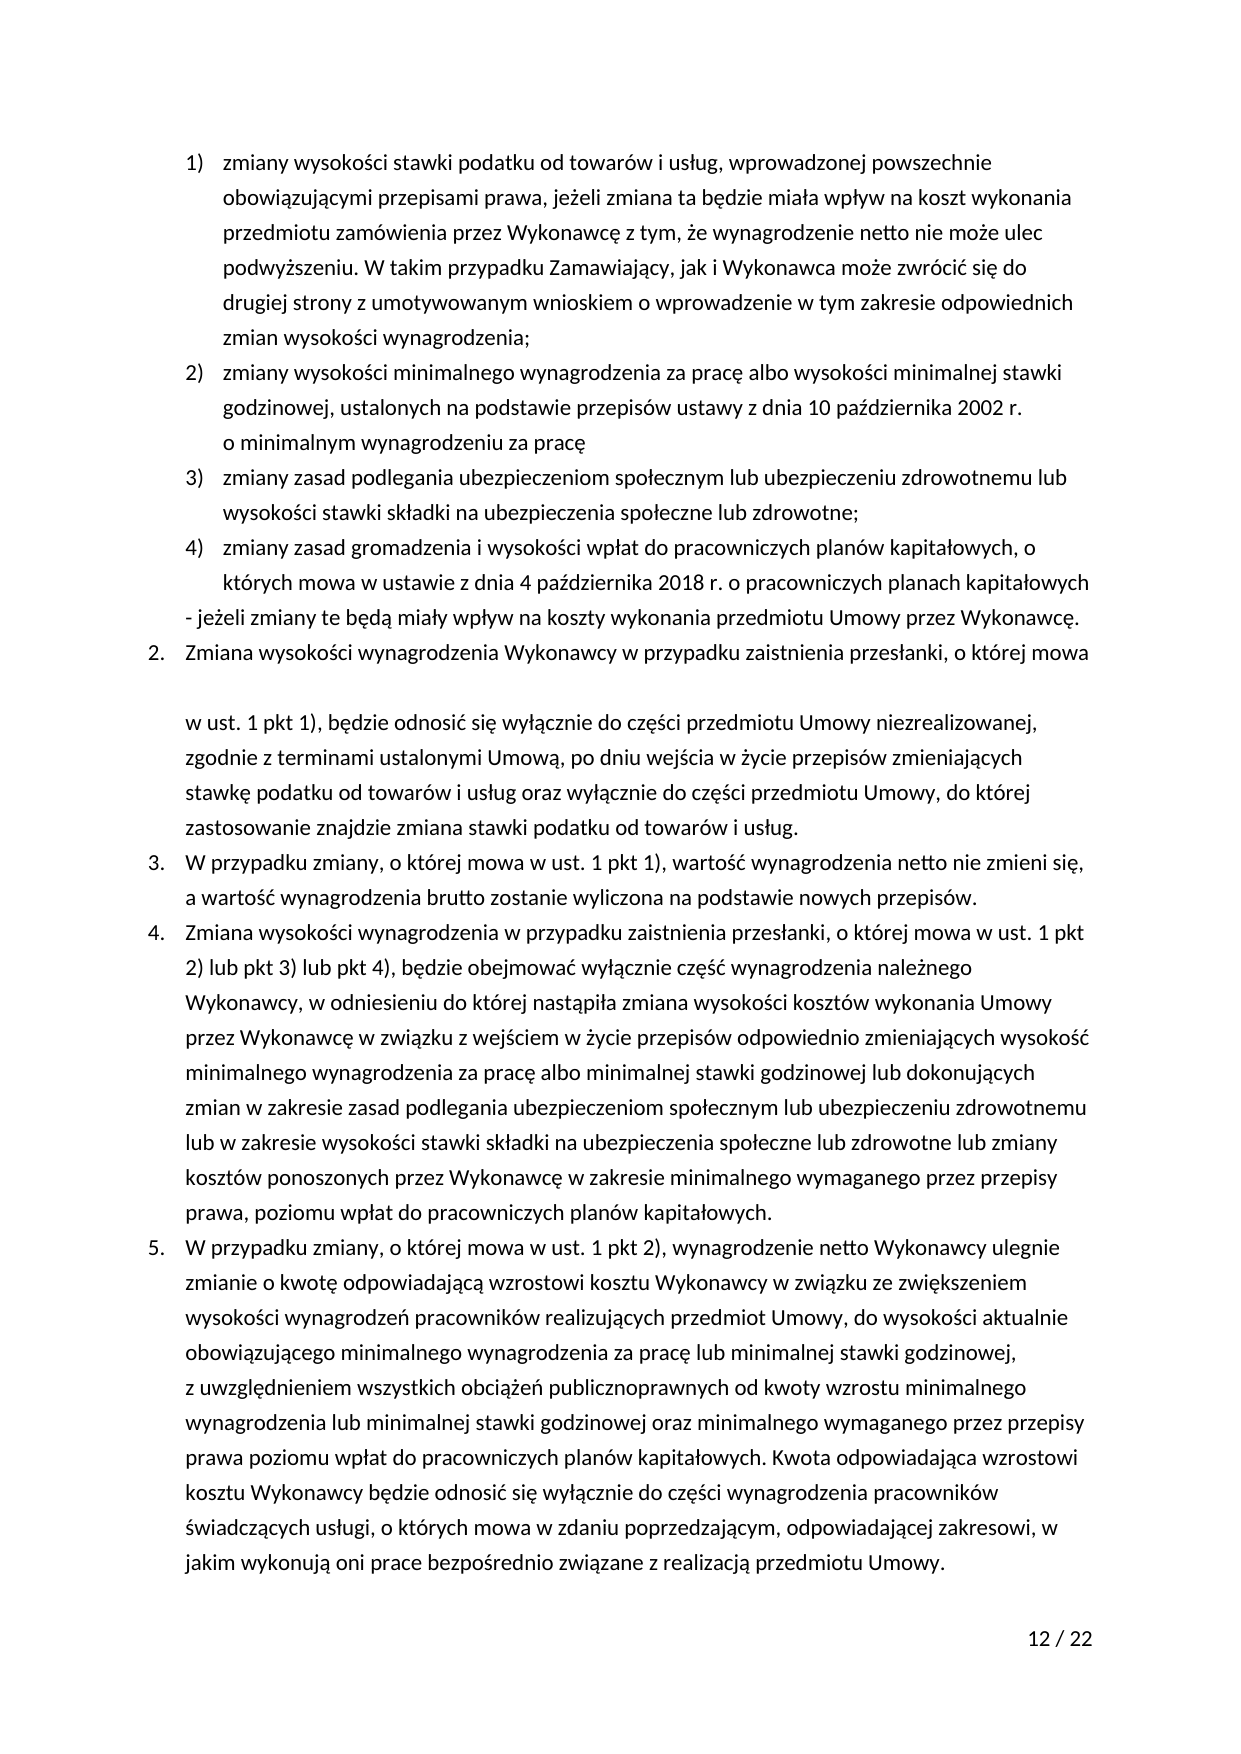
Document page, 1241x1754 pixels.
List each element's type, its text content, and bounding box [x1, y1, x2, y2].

list Zmiana wysokości wynagrodzenia w przypadku zaistnienia przesłanki, o której mowa w ust. 1 pkt 2) lub pkt 3) lub pkt 4), będzie obejmować wyłącznie część wynagrodzenia należnego Wykonawcy, w odniesieniu do której nastąpiła zmiana wysokości kosztów wykonania Umowy przez Wykonawcę w związku z wejściem w życie przepisów odpowiednio zmieniających wysokość minimalnego wynagrodzenia za pracę albo minimalnej stawki godzinowej lub dokonujących zmian w zakresie zasad podlegania ubezpieczeniom społecznym lub ubezpieczeniu zdrowotnemu lub w zakresie wysokości stawki składki na ubezpieczenia społeczne lub zdrowotne lub zmiany kosztów ponoszonych przez Wykonawcę w zakresie minimalnego wymaganego przez przepisy prawa, poziomu wpłat do pracowniczych planów kapitałowych. [148, 918, 1092, 1226]
list zmiany zasad podlegania ubezpieczeniom społecznym lub ubezpieczeniu zdrowotnemu lub wysokości stawki składki na ubezpieczenia społeczne lub zdrowotne; [185, 463, 1092, 526]
list zmiany zasad gromadzenia i wysokości wpłat do pracowniczych planów kapitałowych, o których mowa w ustawie z dnia 4 października 2018 r. o pracowniczych planach kapitałowych [185, 533, 1092, 596]
list zmiany wysokości stawki podatku od towarów i usług, wprowadzonej powszechnie obowiązującymi przepisami prawa, jeżeli zmiana ta będzie miała wpływ na koszt wykonania przedmiotu zamówienia przez Wykonawcę z tym, że wynagrodzenie netto nie może ulec podwyższeniu. W takim przypadku Zamawiający, jak i Wykonawca może zwrócić się do drugiej strony z umotywowanym wnioskiem o wprowadzenie w tym zakresie odpowiednich zmian wysokości wynagrodzenia; [185, 148, 1092, 351]
list W przypadku zmiany, o której mowa w ust. 1 pkt 1), wartość wynagrodzenia netto nie zmieni się, a wartość wynagrodzenia brutto zostanie wyliczona na podstawie nowych przepisów. [148, 848, 1092, 911]
text - jeżeli zmiany te będą miały wpływ na koszty wykonania przedmiotu Umowy przez Wykonawcę. [185, 603, 1092, 631]
list zmiany wysokości minimalnego wynagrodzenia za pracę albo wysokości minimalnej stawki godzinowej, ustalonych na podstawie przepisów ustawy z dnia 10 października 2002 r. o minimalnym wynagrodzeniu za pracę [185, 358, 1092, 456]
list W przypadku zmiany, o której mowa w ust. 1 pkt 2), wynagrodzenie netto Wykonawcy ulegnie zmianie o kwotę odpowiadającą wzrostowi kosztu Wykonawcy w związku ze zwiększeniem wysokości wynagrodzeń pracowników realizujących przedmiot Umowy, do wysokości aktualnie obowiązującego minimalnego wynagrodzenia za pracę lub minimalnej stawki godzinowej, z uwzględnieniem wszystkich obciążeń publicznoprawnych od kwoty wzrostu minimalnego wynagrodzenia lub minimalnej stawki godzinowej oraz minimalnego wymaganego przez przepisy prawa poziomu wpłat do pracowniczych planów kapitałowych. Kwota odpowiadająca wzrostowi kosztu Wykonawcy będzie odnosić się wyłącznie do części wynagrodzenia pracowników świadczących usługi, o których mowa w zdaniu poprzedzającym, odpowiadającej zakresowi, w jakim wykonują oni prace bezpośrednio związane z realizacją przedmiotu Umowy. [148, 1233, 1092, 1576]
list Zmiana wysokości wynagrodzenia Wykonawcy w przypadku zaistnienia przesłanki, o której mowa w ust. 1 pkt 1), będzie odnosić się wyłącznie do części przedmiotu Umowy niezrealizowanej, zgodnie z terminami ustalonymi Umową, po dniu wejścia w życie przepisów zmieniających stawkę podatku od towarów i usług oraz wyłącznie do części przedmiotu Umowy, do której zastosowanie znajdzie zmiana stawki podatku od towarów i usług. [148, 638, 1092, 841]
